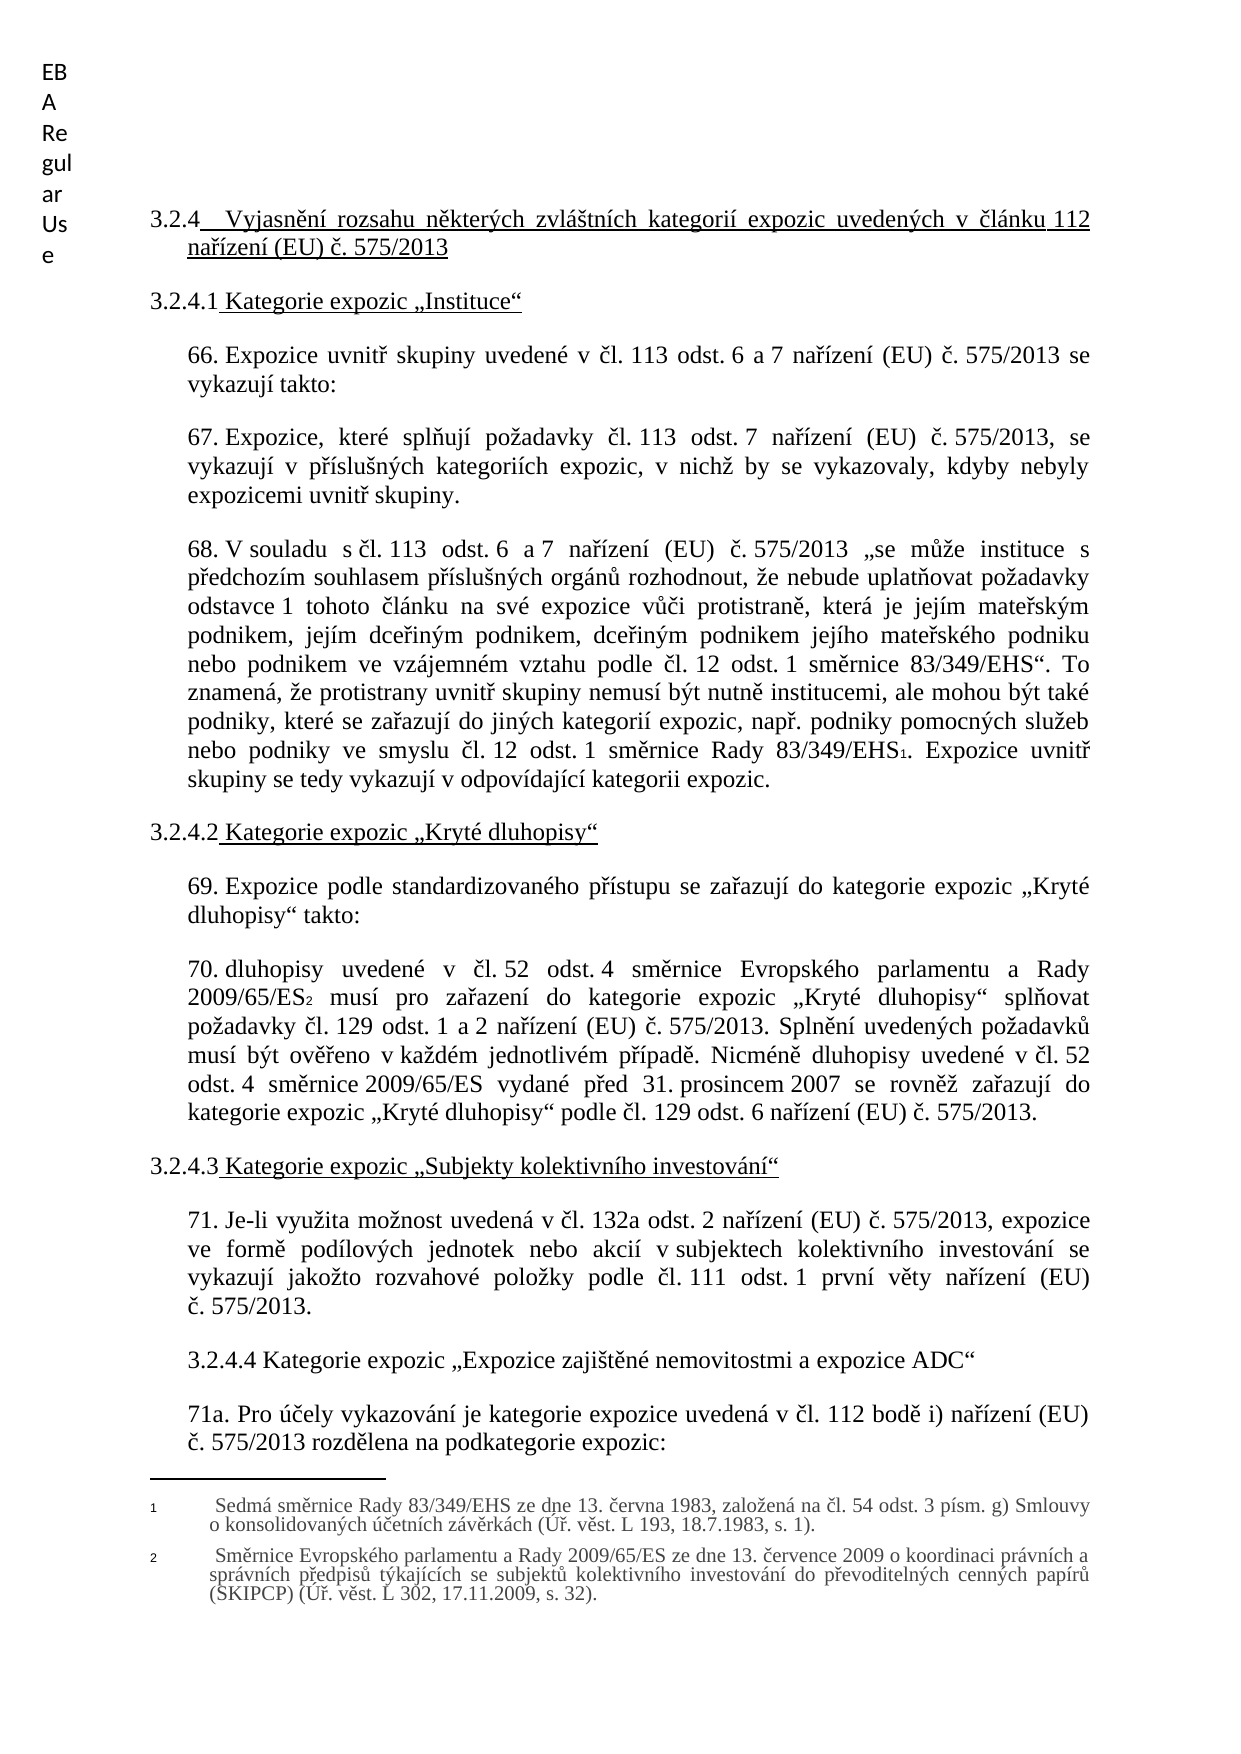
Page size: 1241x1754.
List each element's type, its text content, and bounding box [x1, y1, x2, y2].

text 71a. Pro účely vykazování je kategorie expozice uvedená v čl. 112 bodě i) nařízení (EU) č. 575/2013 rozdělena na podkategorie expozic: [187, 1399, 1090, 1456]
list 3.2.4.1 Kategorie expozic „Instituce“ [150, 286, 1090, 315]
list 3.2.4.3 Kategorie expozic „Subjekty kolektivního investování“ [150, 1151, 1090, 1180]
list 3.2.4.2 Kategorie expozic „Kryté dluhopisy“ [150, 817, 1090, 846]
list 3.2.4 Vyjasnění rozsahu některých zvláštních kategorií expozic uvedených v článku 112 nařízení (EU) č. 575/2013 [150, 204, 1090, 261]
text 3.2.4.4 Kategorie expozic „Expozice zajištěné nemovitostmi a expozice ADC“ [187, 1345, 1090, 1374]
